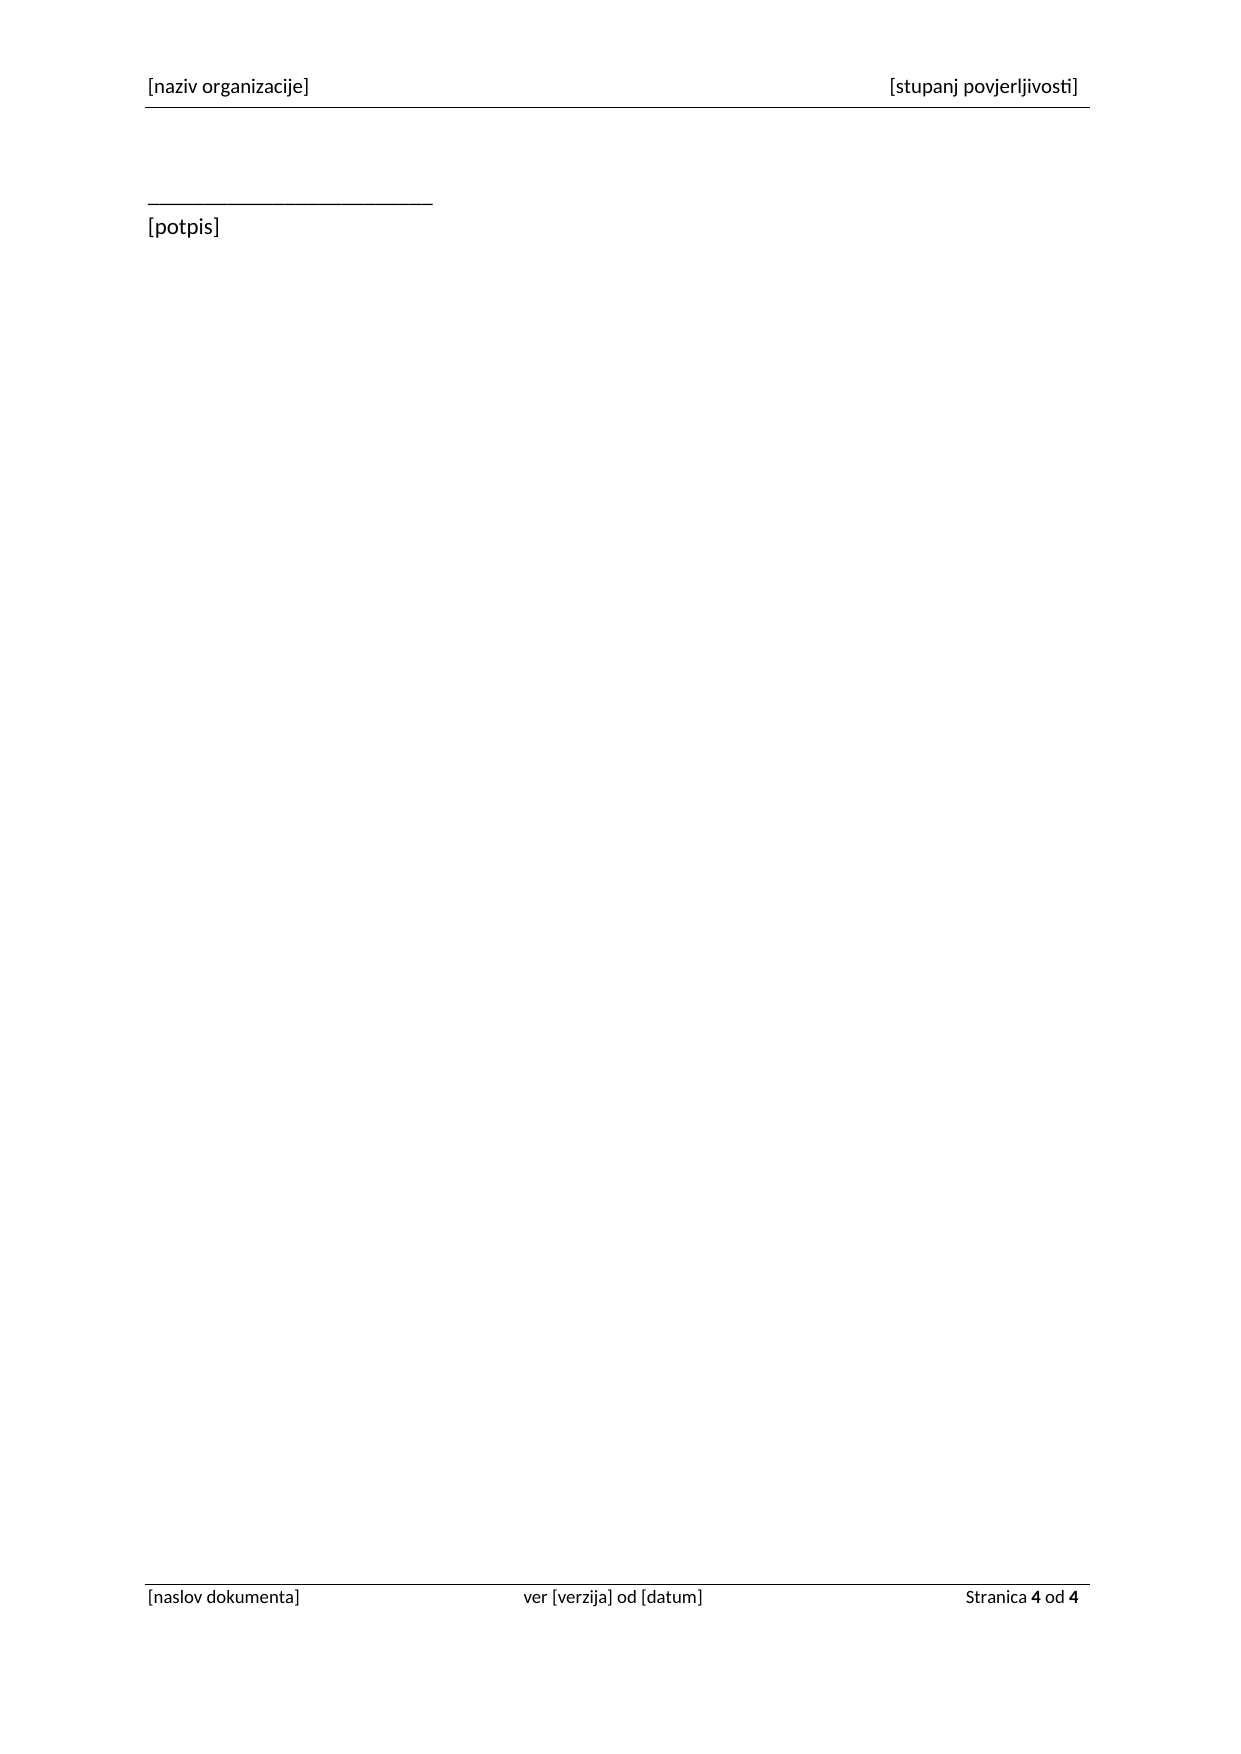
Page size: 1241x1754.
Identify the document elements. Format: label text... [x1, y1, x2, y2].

text _________________________ [148, 180, 1093, 208]
text [potpis] [148, 212, 1093, 240]
